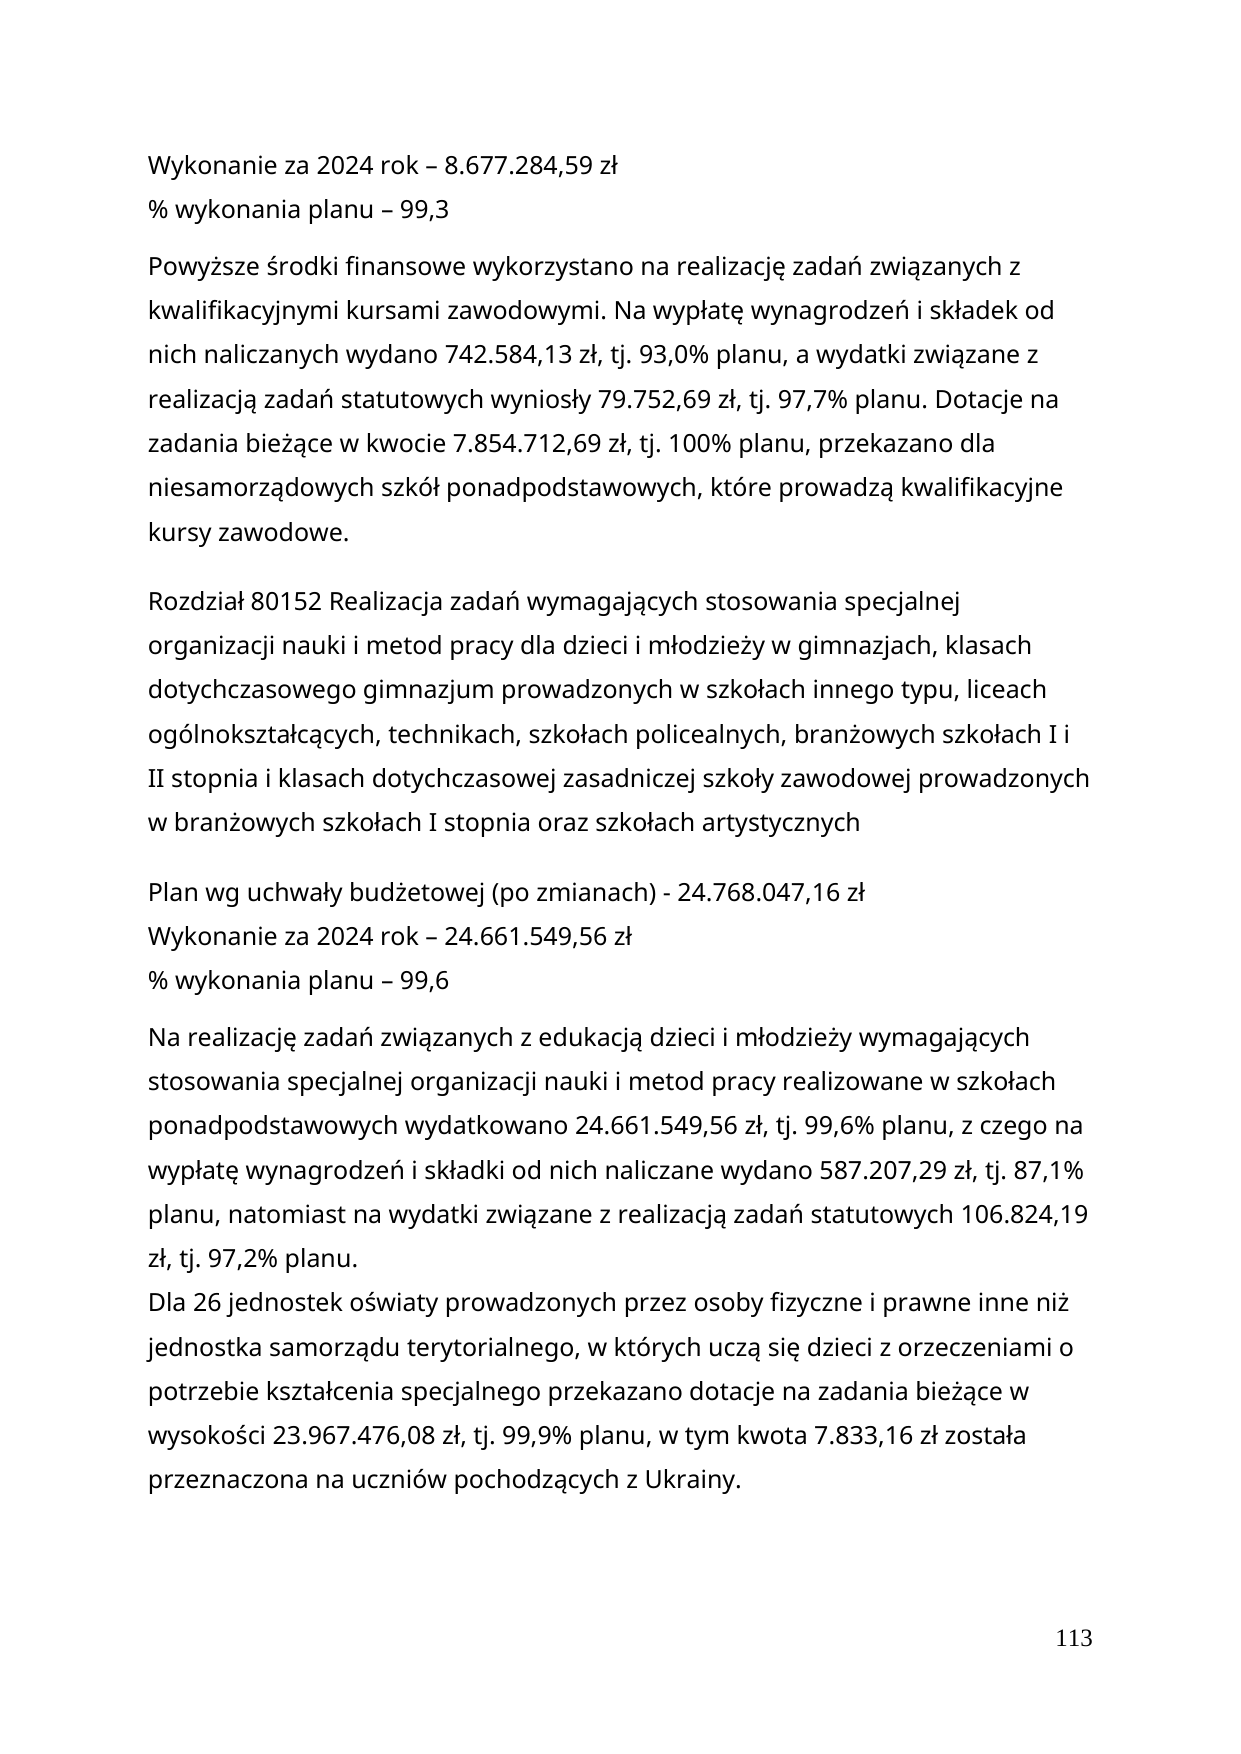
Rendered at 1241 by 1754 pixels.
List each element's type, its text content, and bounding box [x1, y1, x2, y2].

text Wykonanie za 2024 rok – 24.661.549,56 zł [148, 918, 1093, 952]
text Na realizację zadań związanych z edukacją dzieci i młodzieży wymagających stosowania specjalnej organizacji nauki i metod pracy realizowane w szkołach ponadpodstawowych wydatkowano 24.661.549,56 zł, tj. 99,6% planu, z czego na wypłatę wynagrodzeń i składki od nich naliczane wydano 587.207,29 zł, tj. 87,1% planu, natomiast na wydatki związane z realizacją zadań statutowych 106.824,19 zł, tj. 97,2% planu. [148, 1019, 1093, 1275]
text % wykonania planu – 99,6 [148, 963, 1093, 997]
text Powyższe środki finansowe wykorzystano na realizację zadań związanych z kwalifikacyjnymi kursami zawodowymi. Na wypłatę wynagrodzeń i składek od nich naliczanych wydano 742.584,13 zł, tj. 93,0% planu, a wydatki związane z realizacją zadań statutowych wyniosły 79.752,69 zł, tj. 97,7% planu. Dotacje na zadania bieżące w kwocie 7.854.712,69 zł, tj. 100% planu, przekazano dla niesamorządowych szkół ponadpodstawowych, które prowadzą kwalifikacyjne kursy zawodowe. [148, 249, 1093, 548]
text % wykonania planu – 99,3 [148, 192, 1093, 226]
text Wykonanie za 2024 rok – 8.677.284,59 zł [148, 148, 1093, 182]
text Dla 26 jednostek oświaty prowadzonych przez osoby fizyczne i prawne inne niż jednostka samorządu terytorialnego, w których uczą się dzieci z orzeczeniami o potrzebie kształcenia specjalnego przekazano dotacje na zadania bieżące w wysokości 23.967.476,08 zł, tj. 99,9% planu, w tym kwota 7.833,16 zł została przeznaczona na uczniów pochodzących z Ukrainy. [148, 1285, 1093, 1496]
text Plan wg uchwały budżetowej (po zmianach) - 24.768.047,16 zł [148, 874, 1093, 908]
text Rozdział 80152 Realizacja zadań wymagających stosowania specjalnej organizacji nauki i metod pracy dla dzieci i młodzieży w gimnazjach, klasach dotychczasowego gimnazjum prowadzonych w szkołach innego typu, liceach ogólnokształcących, technikach, szkołach policealnych, branżowych szkołach I i II stopnia i klasach dotychczasowej zasadniczej szkoły zawodowej prowadzonych w branżowych szkołach I stopnia oraz szkołach artystycznych [148, 583, 1093, 839]
